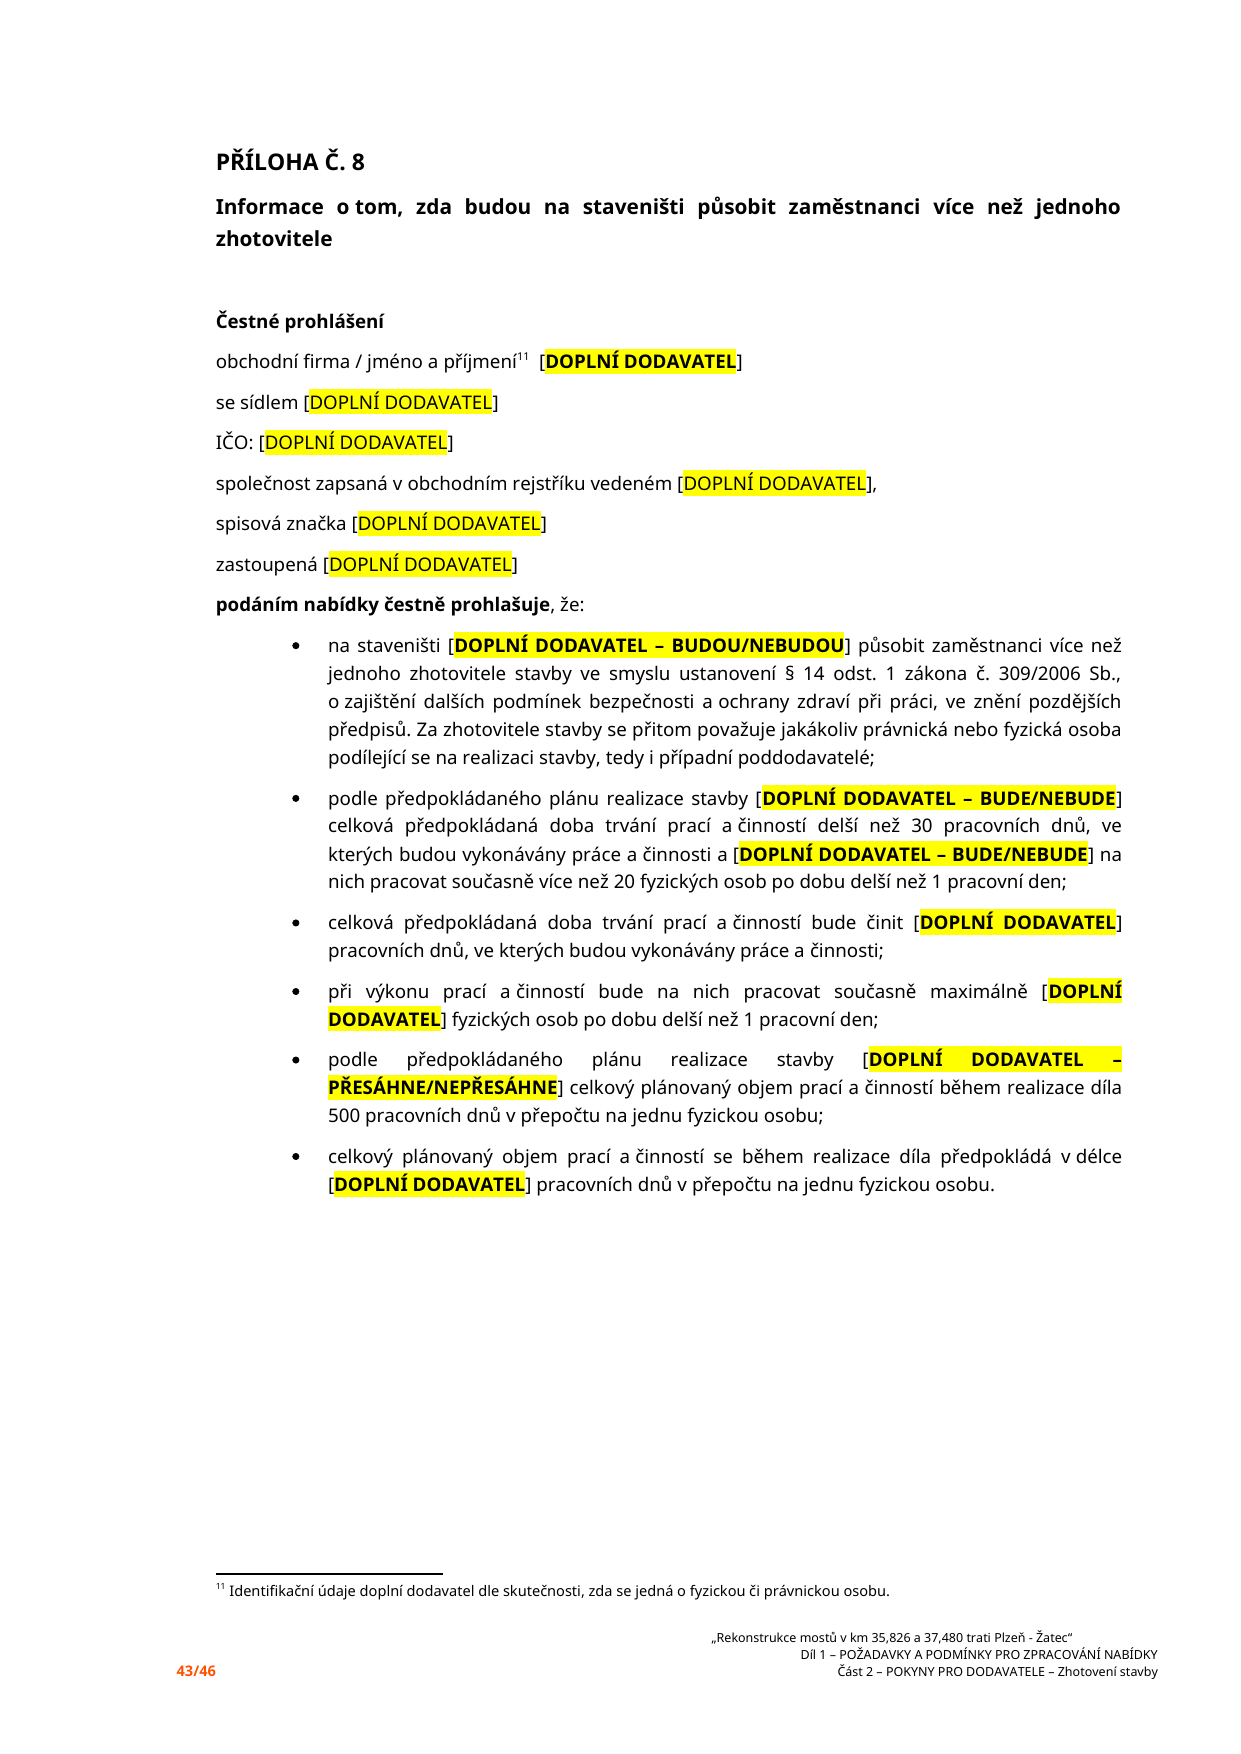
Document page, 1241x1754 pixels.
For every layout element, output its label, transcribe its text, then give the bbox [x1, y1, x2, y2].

text celková předpokládaná doba trvání prací a činností bude činit [DOPLNÍ DODAVATEL] pracovních dnů, ve kterých budou vykonávány práce a činnosti; [292, 909, 1122, 963]
text se sídlem [DOPLNÍ DODAVATEL] [492, 389, 1122, 414]
text společnost zapsaná v obchodním rejstříku vedeném [DOPLNÍ DODAVATEL], [866, 470, 1122, 496]
text se sídlem [DOPLNÍ DODAVATEL] [216, 389, 309, 414]
text podle předpokládaného plánu realizace stavby [DOPLNÍ DODAVATEL – BUDE/NEBUDE] celková předpokládaná doba trvání prací a činností delší než 30 pracovních dnů, ve kterých budou vykonávány práce a činnosti a [DOPLNÍ DODAVATEL – BUDE/NEBUDE] na nich pracovat současně více než 20 fyzických osob po dobu delší než 1 pracovní den; [292, 785, 1122, 894]
text IČO: [DOPLNÍ DODAVATEL] [216, 429, 1122, 455]
text na staveništi [DOPLNÍ DODAVATEL – BUDOU/NEBUDOU] působit zaměstnanci více než jednoho zhotovitele stavby ve smyslu ustanovení § 14 odst. 1 zákona č. 309/2006 Sb., o zajištění dalších podmínek bezpečnosti a ochrany zdraví při práci, ve znění pozdějších předpisů. Za zhotovitele stavby se přitom považuje jakákoliv právnická nebo fyzická osoba podílející se na realizaci stavby, tedy i případní poddodavatelé; [292, 632, 1122, 770]
text podle předpokládaného plánu realizace stavby [DOPLNÍ DODAVATEL – PŘESÁHNE/NEPŘESÁHNE] celkový plánovaný objem prací a činností během realizace díla 500 pracovních dnů v přepočtu na jednu fyzickou osobu; [292, 1046, 1122, 1128]
text při výkonu prací a činností bude na nich pracovat současně maximálně [DOPLNÍ DODAVATEL] fyzických osob po dobu delší než 1 pracovní den; [292, 978, 1122, 1031]
text společnost zapsaná v obchodním rejstříku vedeném [DOPLNÍ DODAVATEL], [216, 470, 683, 496]
text Čestné prohlášení [216, 308, 1122, 333]
text obchodní firma / jméno a příjmení [DOPLNÍ DODAVATEL] [216, 348, 1122, 374]
text celkový plánovaný objem prací a činností se během realizace díla předpokládá v délce [DOPLNÍ DODAVATEL] pracovních dnů v přepočtu na jednu fyzickou osobu. [292, 1143, 1122, 1197]
text Informace o tom, zda budou na staveništi působit zaměstnanci více než jednoho zhotovitele [216, 192, 1122, 252]
text zastoupená [DOPLNÍ DODAVATEL] [216, 551, 329, 577]
text podáním nabídky čestně prohlašuje, že: [216, 592, 1122, 617]
text zastoupená [DOPLNÍ DODAVATEL] [512, 551, 1122, 577]
text Příloha č. 8 [216, 146, 1122, 177]
text spisová značka [DOPLNÍ DODAVATEL] [216, 511, 358, 536]
text spisová značka [DOPLNÍ DODAVATEL] [541, 511, 1122, 536]
